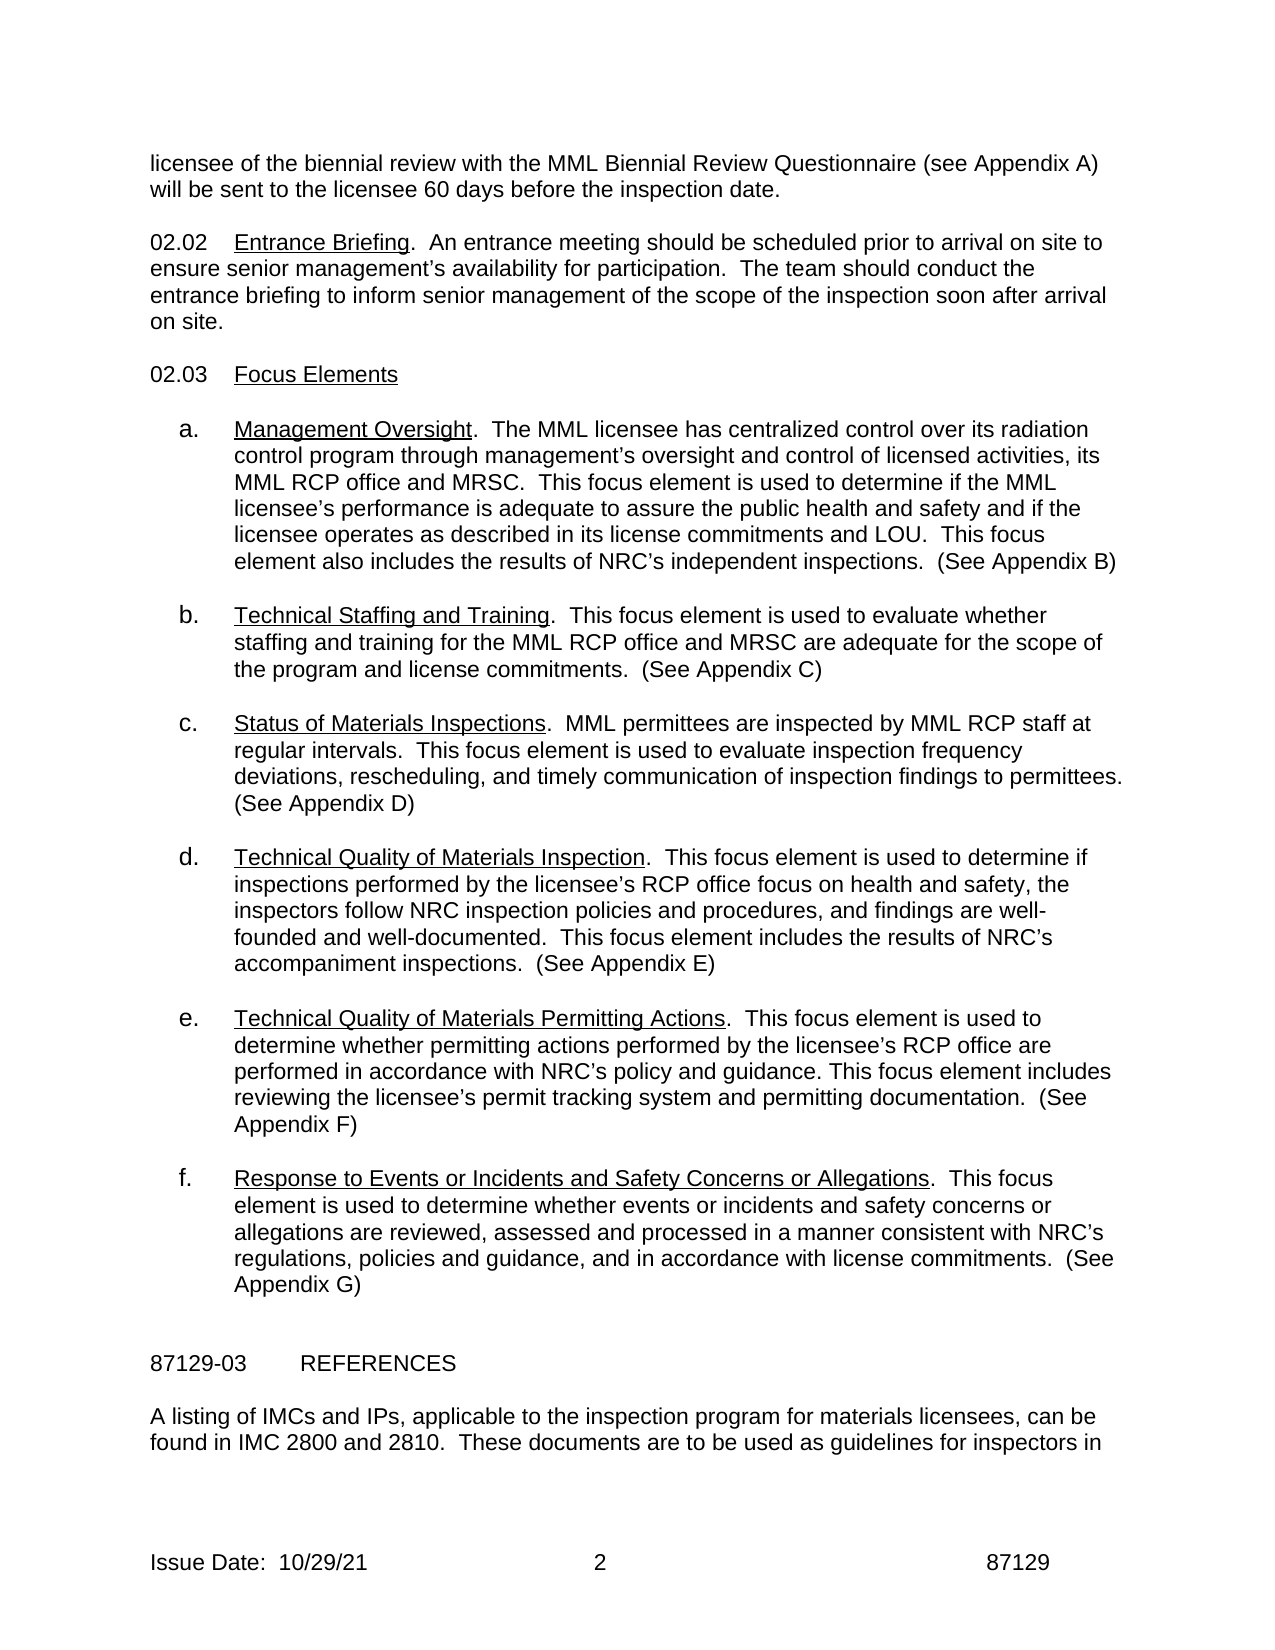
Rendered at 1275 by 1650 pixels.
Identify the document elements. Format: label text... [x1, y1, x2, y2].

list Technical Staffing and Training. This focus element is used to evaluate whether staffing and training for the MML RCP office and MRSC are adequate for the scope of the program and license commitments. (See Appendix C) [178, 600, 1125, 682]
text 87129-03 REFERENCES [150, 1350, 1125, 1377]
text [150, 1403, 1125, 1456]
list Status of Materials Inspections. MML permittees are inspected by MML RCP staff at regular intervals. This focus element is used to evaluate inspection frequency deviations, rescheduling, and timely communication of inspection findings to permittees. (See Appendix D) [178, 708, 1125, 816]
list Response to Events or Incidents and Safety Concerns or Allegations. This focus element is used to determine whether events or incidents and safety concerns or allegations are reviewed, assessed and processed in a manner consistent with NRC’s regulations, policies and guidance, and in accordance with license commitments. (See Appendix G) [178, 1163, 1125, 1298]
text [150, 150, 1125, 203]
list Technical Quality of Materials Inspection. This focus element is used to determine if inspections performed by the licensee’s RCP office focus on health and safety, the inspectors follow NRC inspection policies and procedures, and findings are well-founded and well-documented. This focus element includes the results of NRC’s accompaniment inspections. (See Appendix E) [178, 842, 1125, 977]
text 02.03 Focus Elements [150, 361, 1125, 387]
text 02.02 Entrance Briefing. An entrance meeting should be scheduled prior to arrival on site to ensure senior management’s availability for participation. The team should conduct the entrance briefing to inform senior management of the scope of the inspection soon after arrival on site. [150, 229, 1125, 334]
list Management Oversight. The MML licensee has centralized control over its radiation control program through management’s oversight and control of licensed activities, its MML RCP office and MRSC. This focus element is used to determine if the MML licensee’s performance is adequate to assure the public health and safety and if the licensee operates as described in its license commitments and LOU. This focus element also includes the results of NRC’s independent inspections. (See Appendix B) [178, 413, 1125, 574]
list Technical Quality of Materials Permitting Actions. This focus element is used to determine whether permitting actions performed by the licensee’s RCP office are performed in accordance with NRC’s policy and guidance. This focus element includes reviewing the licensee’s permit tracking system and permitting documentation. (See Appendix F) [178, 1003, 1125, 1137]
